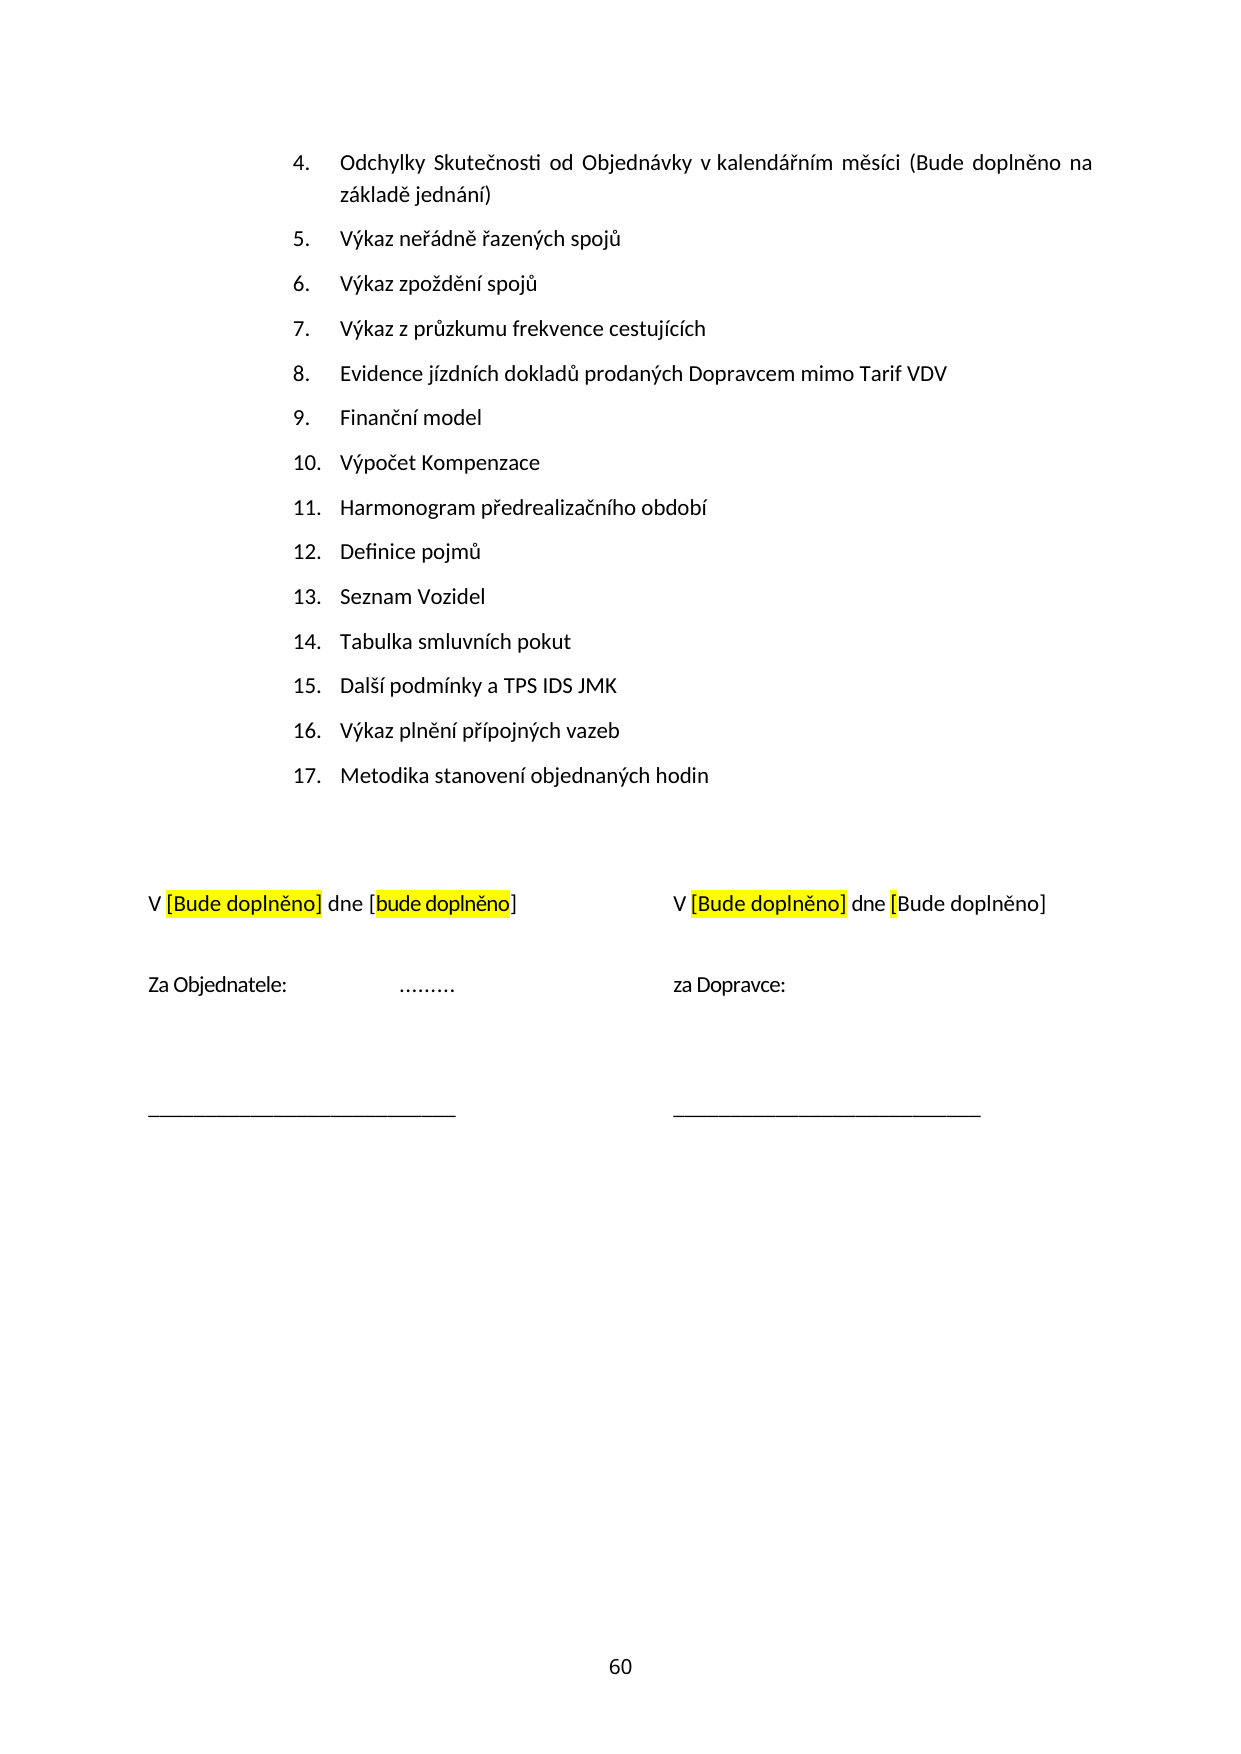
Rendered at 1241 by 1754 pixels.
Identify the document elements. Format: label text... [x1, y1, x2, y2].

text Finanční model [293, 403, 1093, 431]
text Odchylky Skutečnosti od Objednávky v kalendářním měsíci (Bude doplněno na základě jednání) [293, 148, 1093, 208]
text Výkaz z průzkumu frekvence cestujících [293, 314, 1093, 342]
text Metodika stanovení objednaných hodin [293, 761, 1093, 789]
text ___________________________ ___________________________ [148, 1092, 1107, 1120]
text Tabulka smluvních pokut [293, 627, 1093, 655]
text Výkaz zpoždění spojů [293, 269, 1093, 297]
text Výkaz plnění přípojných vazeb [293, 716, 1093, 744]
text Výpočet Kompenzace [293, 448, 1093, 476]
text Harmonogram předrealizačního období [293, 493, 1093, 521]
text Další podmínky a TPS IDS JMK [293, 671, 1093, 699]
text V dne [bude doplněno] V dne [148, 889, 1093, 918]
text Evidence jízdních dokladů prodaných Dopravcem mimo Tarif VDV [293, 359, 1093, 387]
text Výkaz neřádně řazených spojů [293, 224, 1093, 253]
text Seznam Vozidel [293, 582, 1093, 610]
text Za Objednatele: za Dopravce: [148, 971, 1093, 999]
text Definice pojmů [293, 537, 1093, 565]
